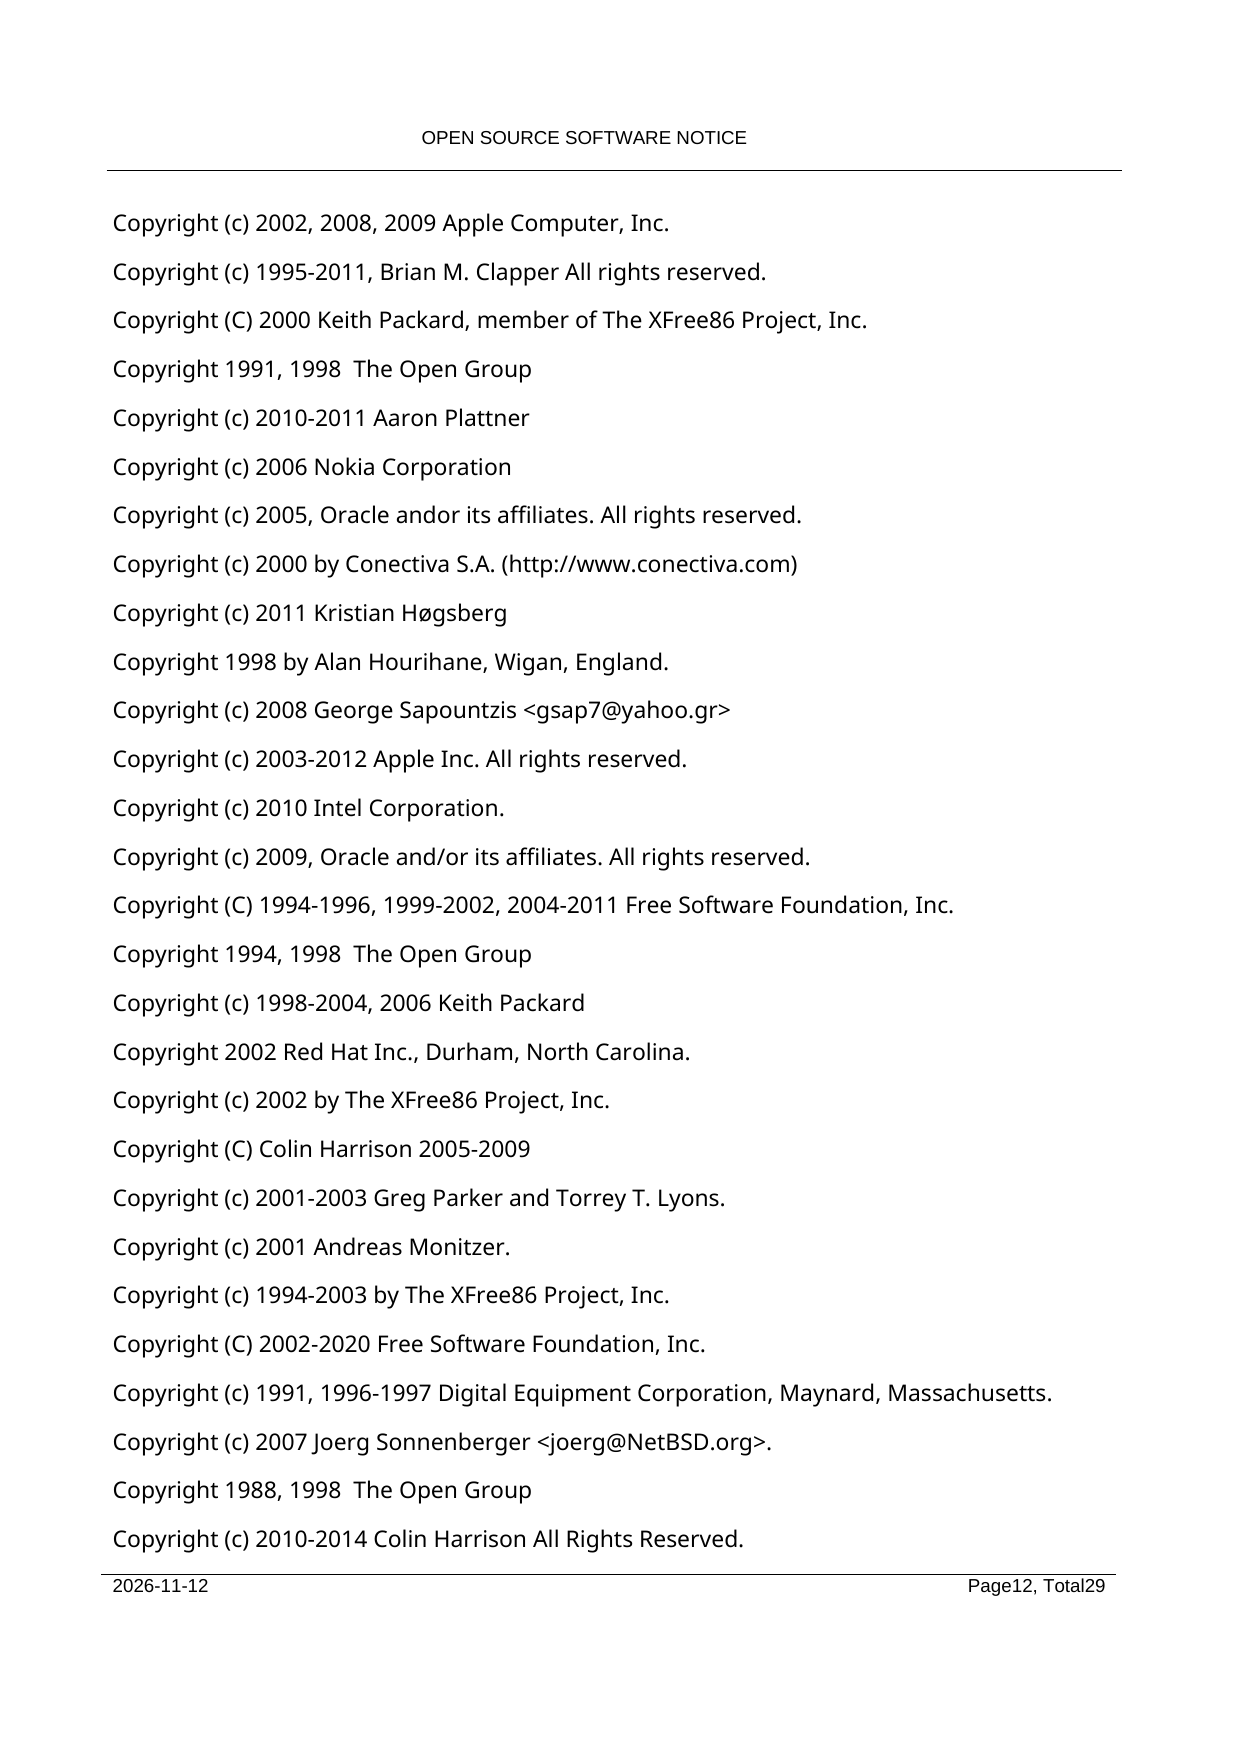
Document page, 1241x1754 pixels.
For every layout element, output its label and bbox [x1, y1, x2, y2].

text [112, 206, 1128, 1555]
